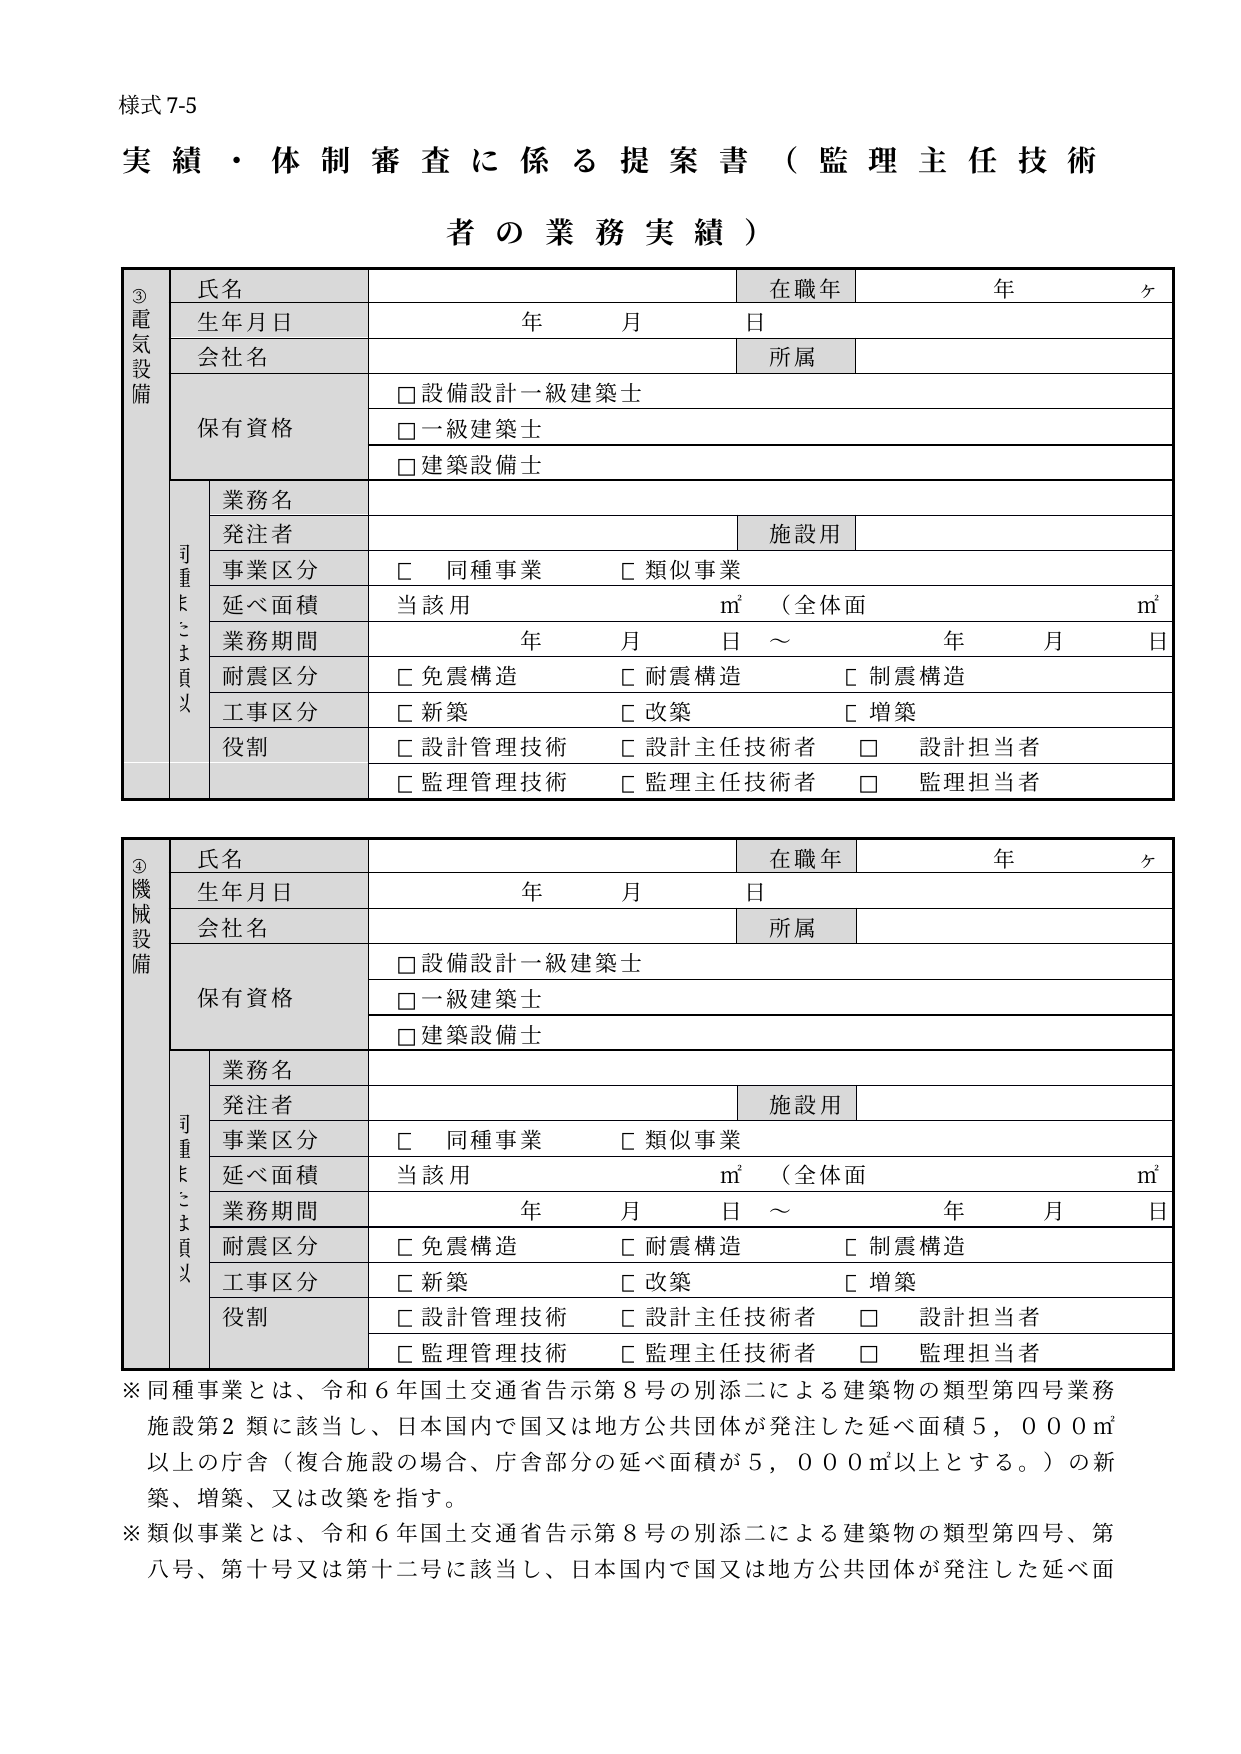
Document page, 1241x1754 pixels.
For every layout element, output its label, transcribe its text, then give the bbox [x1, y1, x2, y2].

table_cell [369, 1051, 1172, 1085]
table_header 在職年数 [737, 270, 855, 302]
table_cell ㎡ [707, 1157, 752, 1191]
table_cell [856, 339, 1172, 373]
table_cell [545, 303, 610, 337]
table_cell ～ [752, 622, 793, 656]
table_header 氏名 [171, 840, 368, 872]
table_cell [856, 516, 1172, 550]
table_cell （全体面積 [752, 1157, 884, 1191]
table_cell 保有資格 [171, 944, 368, 1049]
table_cell 当該用途 [369, 586, 485, 621]
table_cell □ [369, 1263, 412, 1297]
table_header 年 [980, 270, 1015, 302]
table_cell □ [856, 1298, 896, 1333]
table_cell □ [856, 1334, 896, 1368]
table_cell 建築設備士 [369, 446, 770, 479]
table_cell □ [369, 1121, 411, 1156]
table_cell 改築 [634, 1263, 811, 1297]
table_cell □ [369, 1228, 412, 1262]
table_cell ㎡） [1091, 586, 1172, 621]
table_header ③電気設備 [124, 270, 169, 762]
table_cell ㎡） [1092, 1157, 1172, 1191]
table_cell [369, 481, 1172, 514]
table_cell [770, 409, 1172, 444]
table_cell □ [589, 693, 634, 727]
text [122, 1514, 1118, 1586]
table_header ヶ月 [1104, 270, 1172, 302]
table_cell □ [811, 1263, 856, 1297]
table_cell 生年月日 [171, 873, 368, 908]
table_cell [369, 339, 736, 373]
table_cell 役割 [210, 1298, 368, 1333]
table_cell [645, 303, 710, 337]
table_cell 役割 [210, 728, 368, 762]
table_cell 月 [610, 873, 645, 908]
table_cell [124, 763, 169, 798]
table_cell □ [589, 1228, 634, 1262]
table_cell 日 [1136, 622, 1172, 656]
table_cell [793, 1192, 935, 1226]
table_cell 設計管理技術者 [412, 728, 589, 762]
table_cell □ [590, 551, 634, 585]
table_cell [971, 622, 1035, 656]
table_cell 監理主任技術者 [634, 764, 856, 798]
table_cell [857, 1086, 1172, 1120]
table_cell 耐震構造 [634, 657, 811, 692]
table_cell [369, 909, 736, 943]
table_cell [369, 1192, 509, 1226]
table_cell 日 [710, 1192, 752, 1226]
table_cell □ [369, 551, 411, 585]
table_header [1015, 270, 1104, 302]
table_cell [210, 1333, 368, 1368]
table_cell 月 [610, 622, 645, 656]
table_cell 監理担当者 [896, 1334, 1172, 1368]
table_cell 監理担当者 [895, 764, 1172, 798]
table_cell [545, 873, 610, 908]
table_cell 施設用途 [738, 516, 855, 550]
table_cell 免震構造 [412, 1228, 589, 1262]
table_cell 事業区分 [210, 1121, 368, 1156]
table_cell 耐震構造 [634, 1228, 811, 1262]
table_cell [770, 1016, 1172, 1049]
table_cell □ [589, 657, 634, 692]
table_cell 業務期間 [210, 622, 368, 656]
table_cell [170, 763, 209, 798]
table_header [857, 840, 980, 872]
table_cell □ [589, 728, 634, 762]
table_cell 耐震区分 [210, 1228, 368, 1262]
table_cell 増築 [856, 693, 1172, 727]
table_cell 日 [710, 873, 1172, 908]
table_cell 月 [1035, 622, 1071, 656]
table_header [856, 270, 980, 302]
table_cell 監理主任技術者 [634, 1334, 856, 1368]
table_cell ～ [752, 1192, 793, 1226]
table_cell [1071, 622, 1136, 656]
table_cell 会社名 [171, 339, 368, 373]
table_cell 施設用途 [738, 1086, 856, 1120]
table_cell 設計担当者 [895, 728, 1172, 762]
table_cell □ [811, 1228, 856, 1262]
table_cell [369, 873, 509, 908]
table_header ④機械設備 [124, 840, 169, 1333]
table_cell 業務名 [210, 1051, 368, 1085]
text ※同種事業とは、令和６年国土交通省告示第８号の別添二による建築物の類型第四号業務施設第2類に該当し、日本国内で国又は地方公共団体が発注した延べ面積５,０００㎡以上の庁舎（複合施設の場合、庁舎部分の延べ面積が５,０００㎡以上とする。）の新築、増築、又は改築を指す。 [122, 1371, 1118, 1514]
table_cell [885, 1157, 1092, 1191]
table_cell [369, 303, 509, 337]
table_cell □ [589, 1334, 634, 1368]
table_cell 免震構造 [412, 657, 589, 692]
table_cell 同種事業 [411, 1121, 590, 1156]
table_cell 一級建築士 [369, 409, 770, 444]
table_cell 一級建築士 [369, 980, 770, 1014]
table_cell [770, 446, 1172, 479]
table_cell 会社名 [171, 909, 368, 943]
table_cell （全体面積 [752, 586, 884, 621]
table_cell □ [369, 1298, 412, 1333]
table_cell 年 [510, 303, 545, 337]
table_cell □ [589, 1298, 634, 1333]
table_cell 工事区分 [210, 693, 368, 727]
table_cell □ [589, 764, 634, 798]
table_cell [884, 586, 1091, 621]
table_header 在職年数 [737, 840, 856, 872]
table_cell ㎡ [707, 586, 752, 621]
table_cell [770, 980, 1172, 1014]
table_cell 増築 [856, 1263, 1172, 1297]
table_cell [770, 374, 1172, 408]
table_header [1016, 840, 1104, 872]
table_header [369, 270, 736, 302]
table_cell [1071, 1192, 1136, 1226]
table_cell 年 [510, 873, 545, 908]
table_cell 改築 [634, 693, 811, 727]
table_cell 月 [610, 303, 645, 337]
table_cell □ [856, 728, 895, 762]
table_cell 所属 [737, 909, 856, 943]
table_cell 年 [510, 1192, 545, 1226]
table_cell 日 [710, 622, 752, 656]
table_cell 建築設備士 [369, 1016, 770, 1049]
table_cell [545, 622, 610, 656]
table_cell 類似事業 [634, 1121, 1172, 1156]
table_cell 耐震区分 [210, 657, 368, 692]
table_cell 発注者 [210, 1086, 368, 1120]
table_cell 制震構造 [856, 657, 1172, 692]
table_cell 生年月日 [171, 303, 368, 337]
table_cell □ [590, 1121, 634, 1156]
table_cell [124, 1333, 169, 1368]
table_cell [545, 1192, 610, 1226]
table_header ヶ月 [1104, 840, 1172, 872]
table_header [369, 840, 736, 872]
table_cell 年 [510, 622, 545, 656]
table_header 年 [980, 840, 1016, 872]
table_cell 保有資格 [171, 374, 368, 479]
table_cell 設備設計一級建築士 [369, 374, 770, 408]
table_cell [857, 909, 1172, 943]
table_cell 延べ面積 [210, 586, 368, 621]
table_cell 監理管理技術者 [412, 1334, 589, 1368]
table_cell □ [589, 1263, 634, 1297]
table_cell 設計主任技術者 [634, 1298, 856, 1333]
table_cell 業務名 [210, 481, 368, 514]
table_cell [793, 622, 935, 656]
table_cell 月 [1035, 1192, 1071, 1226]
table_cell □ [856, 764, 895, 798]
table_cell 発注者 [210, 516, 368, 550]
table_cell [645, 1192, 710, 1226]
table_cell □ [369, 1334, 412, 1368]
table_cell 年 [935, 622, 971, 656]
table_cell 工事区分 [210, 1263, 368, 1297]
table_cell □ [811, 657, 856, 692]
table_cell 同種または類似 [170, 481, 209, 762]
table_cell 延べ面積 [210, 1157, 368, 1191]
table_cell □ [369, 657, 412, 692]
table_cell [369, 1086, 737, 1120]
table_cell [369, 622, 509, 656]
table_cell [369, 516, 737, 550]
table_cell 日 [710, 303, 1172, 337]
table_cell [645, 622, 710, 656]
table_header 氏名 [171, 270, 368, 302]
table_cell 所属 [737, 339, 855, 373]
table_cell 当該用途 [369, 1157, 485, 1191]
table_cell 設計担当者 [896, 1298, 1172, 1333]
table_cell [210, 763, 368, 798]
table_cell 設計主任技術者 [634, 728, 856, 762]
table_cell [970, 1192, 1035, 1226]
table_cell [170, 1333, 209, 1368]
text 実績・体制審査に係る提案書（監理主任技術者の業務実績） [122, 123, 1118, 267]
table_cell 新築 [412, 1263, 589, 1297]
table_cell 監理管理技術者 [412, 764, 589, 798]
table_cell [770, 944, 1172, 978]
table_cell 設計管理技術者 [412, 1298, 589, 1333]
table_cell 事業区分 [210, 551, 368, 585]
table_cell 日 [1136, 1192, 1172, 1226]
table_cell [485, 1157, 707, 1191]
table_cell 月 [610, 1192, 645, 1226]
table_cell 同種事業 [411, 551, 590, 585]
table_cell 年 [935, 1192, 970, 1226]
table_cell 類似事業 [634, 551, 1172, 585]
table_cell □ [369, 693, 412, 727]
table_cell □ [369, 764, 412, 798]
table_cell 業務期間 [210, 1192, 368, 1226]
table_cell □ [811, 693, 856, 727]
table_cell 新築 [412, 693, 589, 727]
table_cell [485, 586, 707, 621]
table_cell [645, 873, 710, 908]
table_cell 同種または類似 [170, 1051, 209, 1333]
table_cell 設備設計一級建築士 [369, 944, 770, 978]
table_cell 制震構造 [856, 1228, 1172, 1262]
table_cell □ [369, 728, 412, 762]
